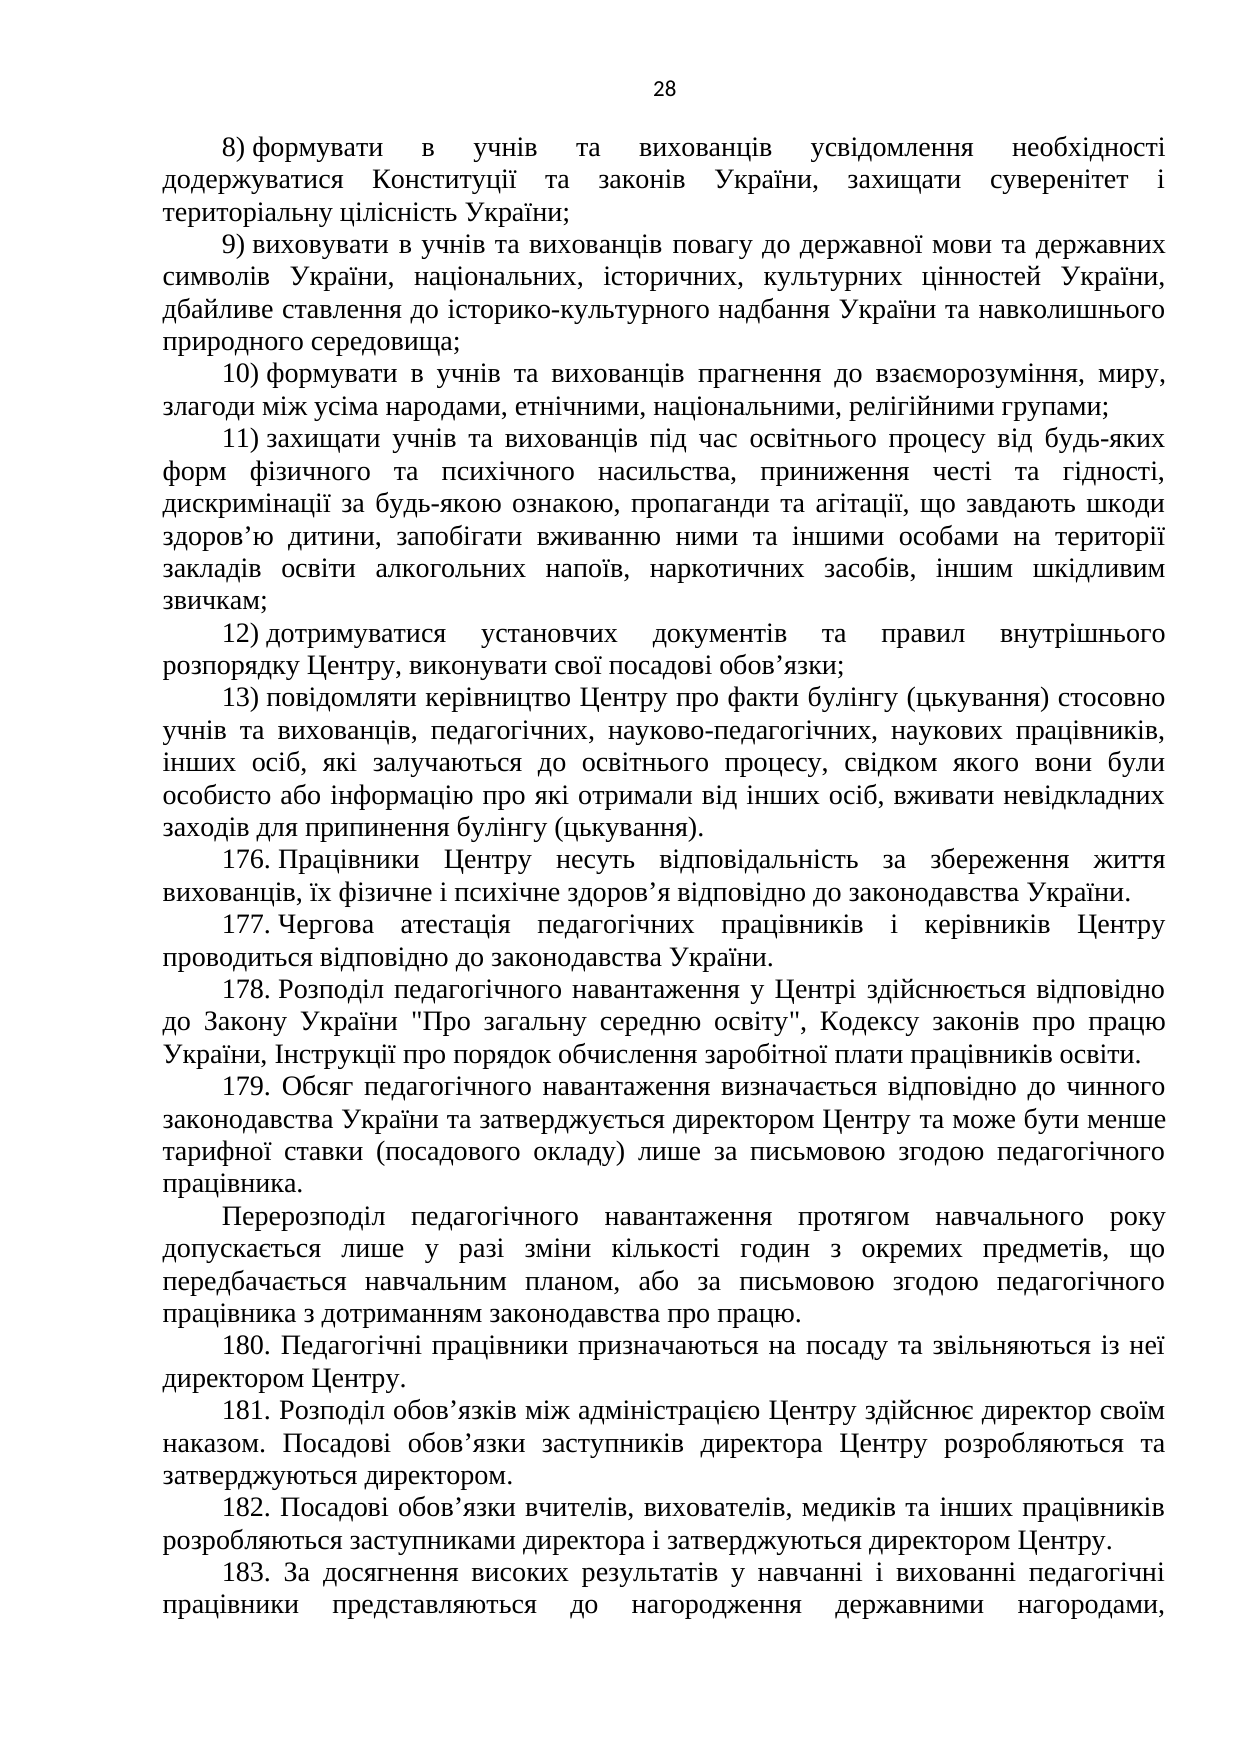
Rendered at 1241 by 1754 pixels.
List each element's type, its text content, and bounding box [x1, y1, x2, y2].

text 181. Розподіл обов’язків між адміністрацією Центру здійснює директор своїм наказом. Посадові обов’язки заступників директора Центру розробляються та затверджуються директором. [162, 1393, 1167, 1490]
text 12) дотримуватися установчих документів та правил внутрішнього розпорядку Центру, виконувати свої посадові обов’язки; [162, 616, 1167, 681]
text 182. Посадові обов’язки вчителів, вихователів, медиків та інших працівників розробляються заступниками директора і затверджуються директором Центру. [162, 1490, 1167, 1555]
text 179. Обсяг педагогічного навантаження визначається відповідно до чинного законодавства України та затверджується директором Центру та може бути менше тарифної ставки (посадового окладу) лише за письмовою згодою педагогічного працівника. [162, 1069, 1167, 1199]
text 177. Чергова атестація педагогічних працівників і керівників Центру проводиться відповідно до законодавства України. [162, 907, 1167, 972]
text 178. Розподіл педагогічного навантаження у Центрі здійснюється відповідно до Закону України "Про загальну середню освіту", Кодексу законів про працю України, Інструкції про порядок обчислення заробітної плати працівників освіти. [162, 972, 1167, 1069]
text Перерозподіл педагогічного навантаження протягом навчального року допускається лише у разі зміни кількості годин з окремих предметів, що передбачається навчальним планом, або за письмовою згодою педагогічного працівника з дотриманням законодавства про працю. [162, 1199, 1167, 1328]
text 9) виховувати в учнів та вихованців повагу до державної мови та державних символів України, національних, історичних, культурних цінностей України, дбайливе ставлення до історико-культурного надбання України та навколишнього природного середовища; [162, 227, 1167, 357]
text 10) формувати в учнів та вихованців прагнення до взаєморозуміння, миру, злагоди між усіма народами, етнічними, національними, релігійними групами; [162, 357, 1167, 421]
text 13) повідомляти керівництво Центру про факти булінгу (цькування) стосовно учнів та вихованців, педагогічних, науково-педагогічних, наукових працівників, інших осіб, які залучаються до освітнього процесу, свідком якого вони були особисто або інформацію про які отримали від інших осіб, вживати невідкладних заходів для припинення булінгу (цькування). [162, 681, 1167, 842]
text 11) захищати учнів та вихованців під час освітнього процесу від будь-яких форм фізичного та психічного насильства, приниження честі та гідності, дискримінації за будь-якою ознакою, пропаганди та агітації, що завдають шкоди здоров’ю дитини, запобігати вживанню ними та іншими особами на території закладів освіти алкогольних напоїв, наркотичних засобів, іншим шкідливим звичкам; [162, 421, 1167, 616]
text 8) формувати в учнів та вихованців усвідомлення необхідності додержуватися Конституції та законів України, захищати суверенітет і територіальну цілісність України; [162, 130, 1167, 227]
text 180. Педагогічні працівники призначаються на посаду та звільняються із неї директором Центру. [162, 1328, 1167, 1393]
text 176. Працівники Центру несуть відповідальність за збереження життя вихованців, їх фізичне і психічне здоров’я відповідно до законодавства України. [162, 842, 1167, 907]
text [162, 1555, 1167, 1620]
